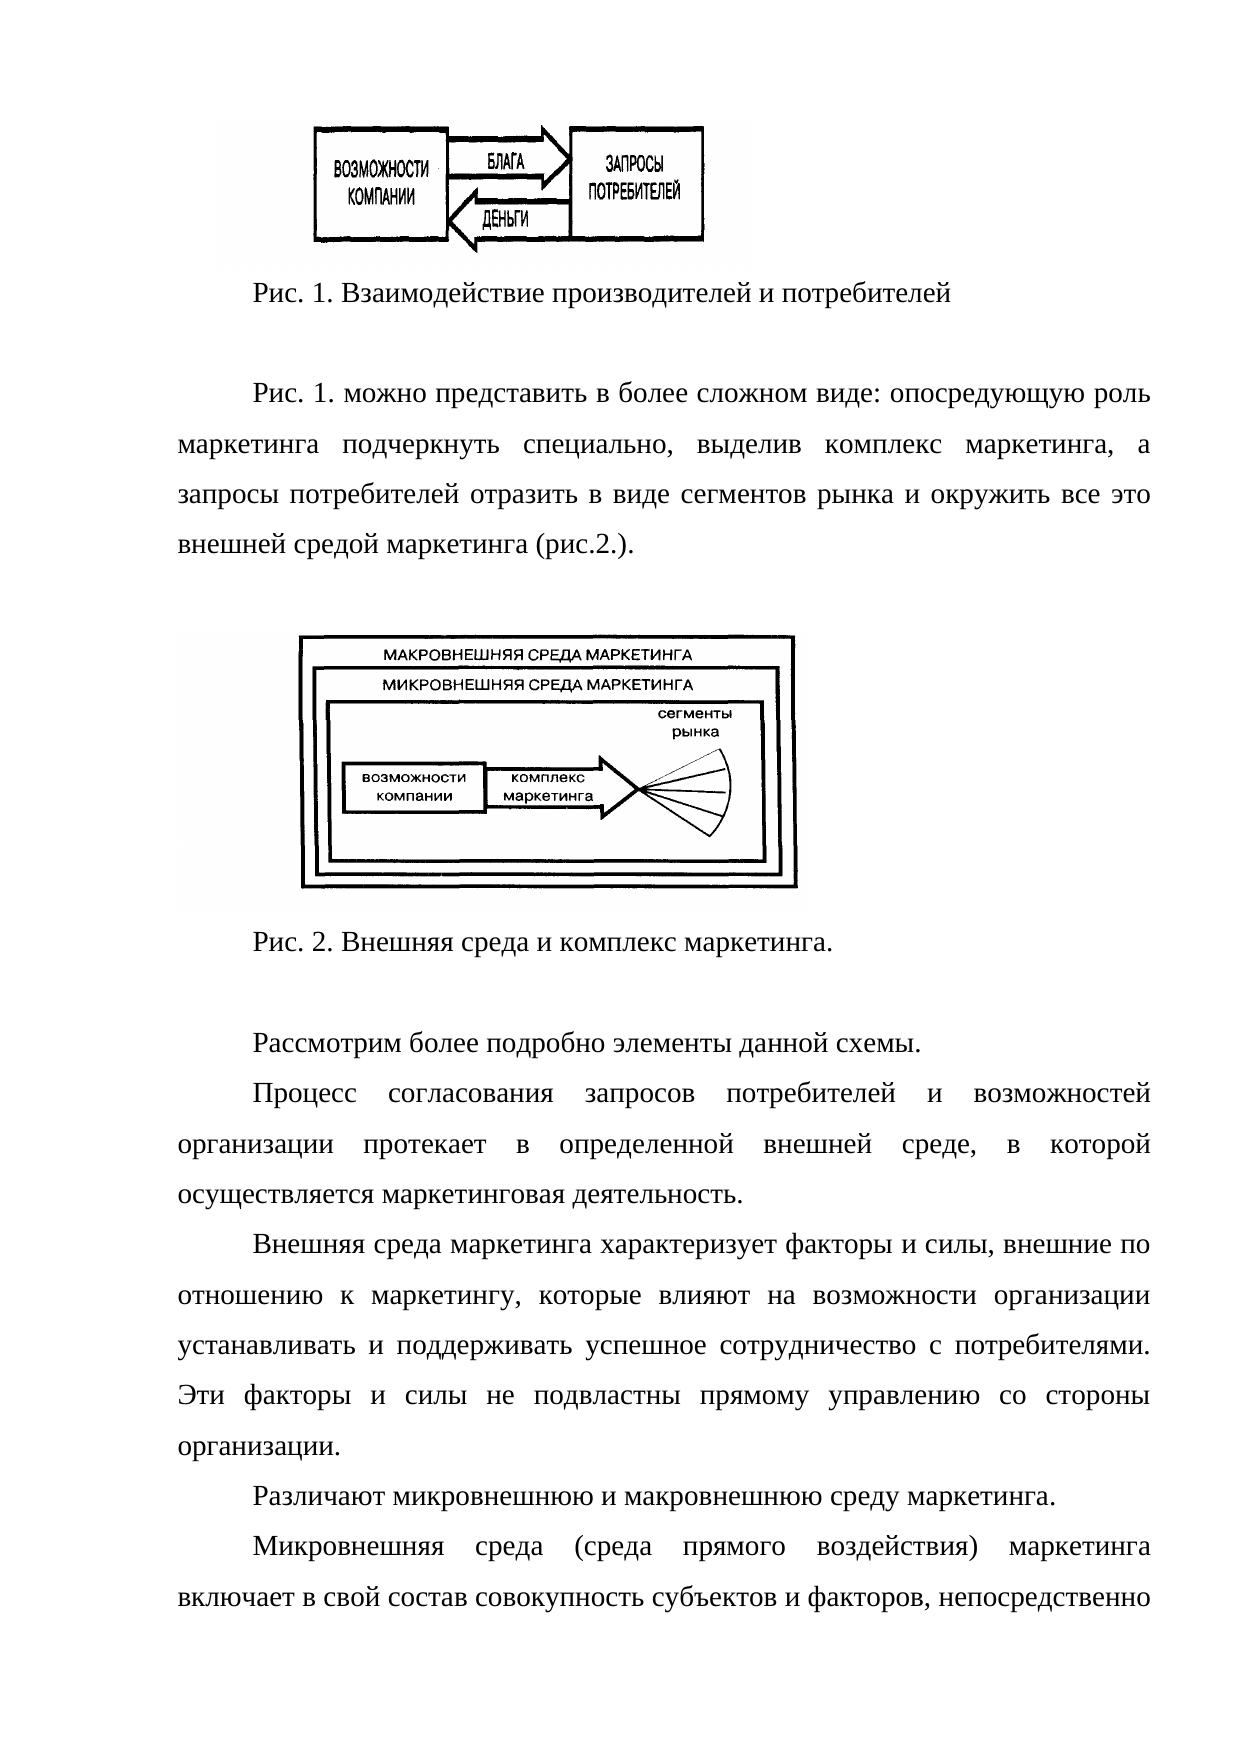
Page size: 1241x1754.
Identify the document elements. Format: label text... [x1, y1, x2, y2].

text Внешняя среда маркетинга характеризует факторы и силы, внешние по отношению к маркетингу, которые влияют на возможности организации устанавливать и поддерживать успешное сотрудничество с потребителями. Эти факторы и силы не подвластны прямому управлению со стороны организации. [177, 1226, 1152, 1461]
text Рис. 1. можно представить в более сложном виде: опосредующую роль маркетинга подчеркнуть специально, выделив комплекс маркетинга, а запросы потребителей отразить в виде сегментов рынка и окружить все это внешней средой маркетинга (рис.2.). [177, 375, 1152, 560]
text Рис. 1. Взаимодействие производителей и потребителей [177, 275, 1152, 308]
text Процесс согласования запросов потребителей и возможностей организации протекает в определенной внешней среде, в которой осуществляется маркетинговая деятельность. [177, 1076, 1152, 1210]
text Рис. 2. Внешняя среда и комплекс маркетинга. [177, 924, 1152, 958]
text Различают микровнешнюю и макровнешнюю среду маркетинга. [177, 1478, 1152, 1512]
picture [214, 118, 753, 269]
text Рассмотрим более подробно элементы данной схемы. [177, 1025, 1152, 1059]
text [177, 1528, 1152, 1612]
picture [177, 626, 809, 912]
